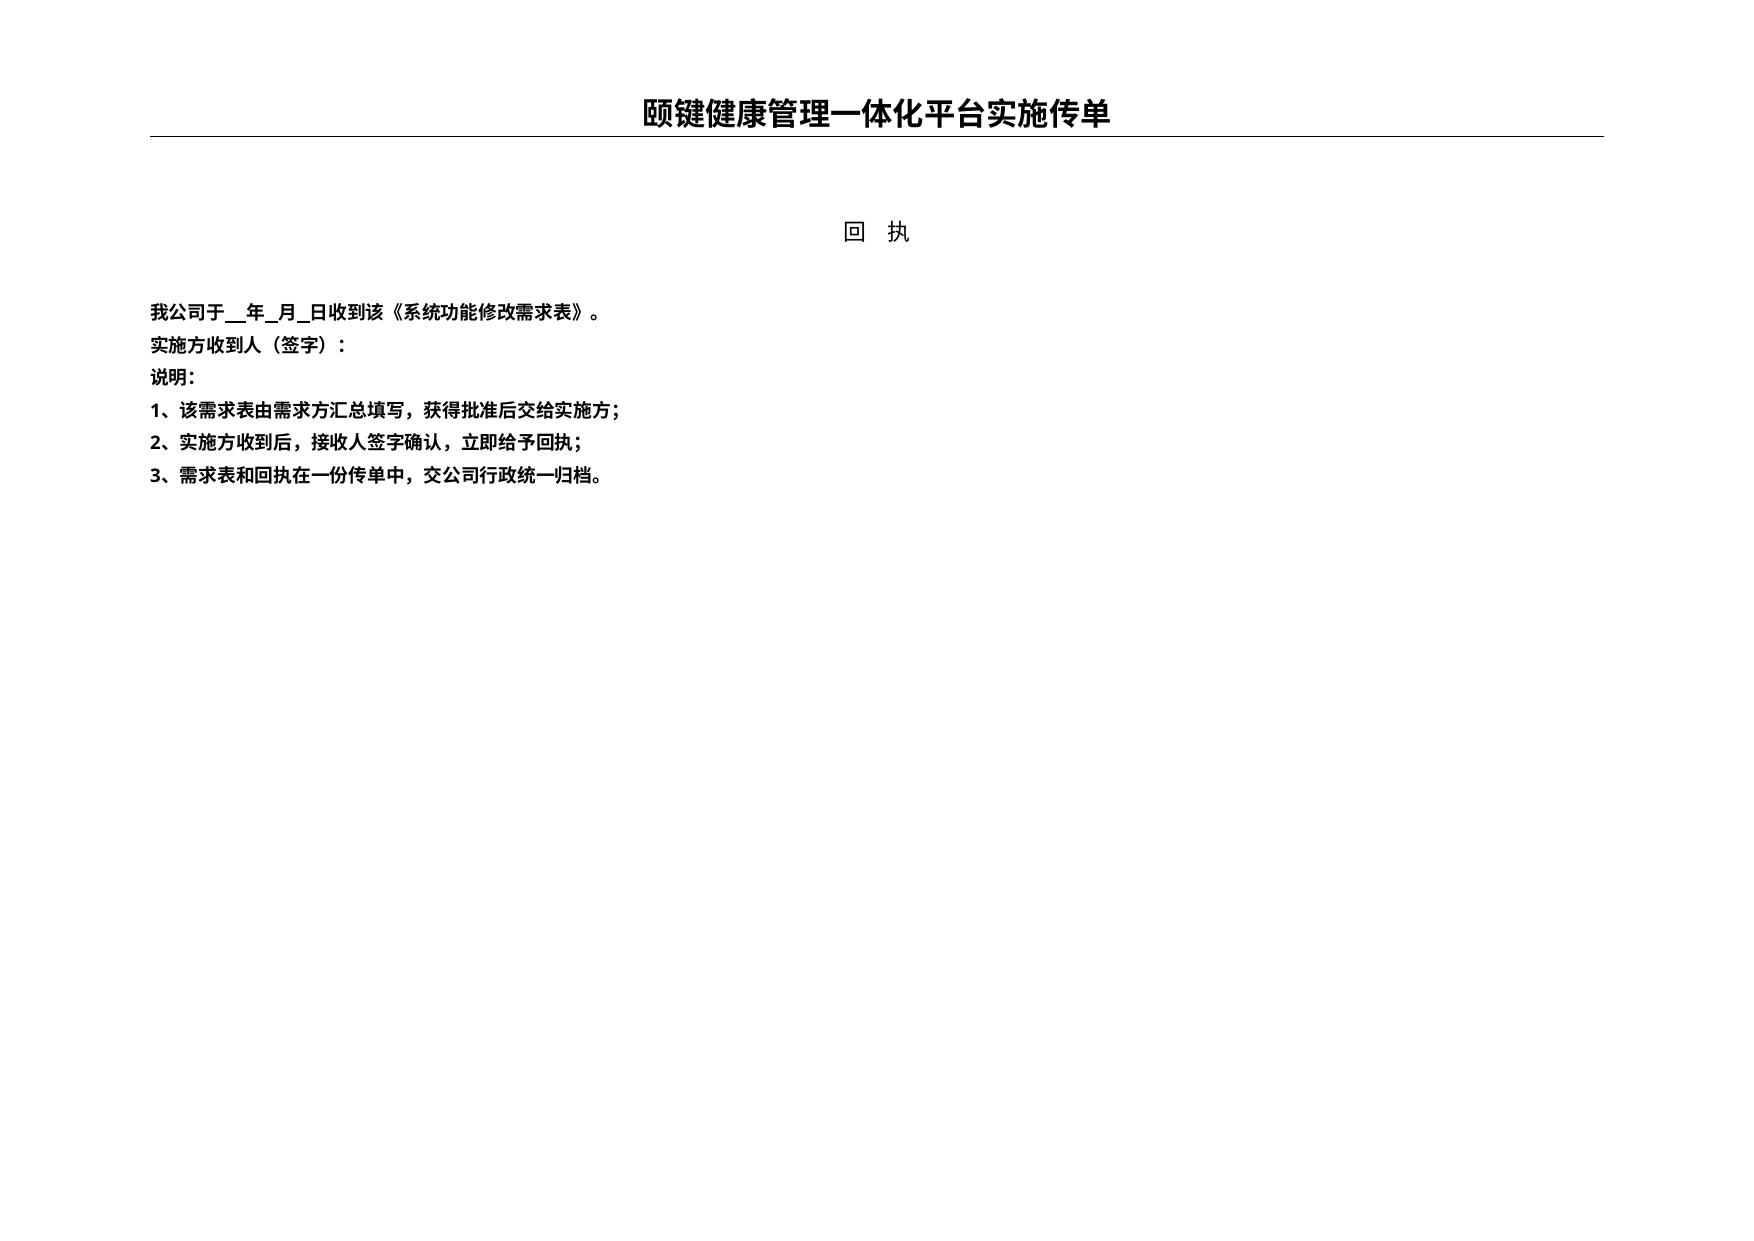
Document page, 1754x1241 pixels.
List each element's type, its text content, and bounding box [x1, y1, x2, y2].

text 我公司于 年 月 日收到该《系统功能修改需求表》。 [150, 295, 1604, 328]
text 回 执 [150, 198, 1604, 263]
list 1、该需求表由需求方汇总填写，获得批准后交给实施方； [150, 393, 1604, 425]
text 实施方收到人（签字）： [150, 328, 1604, 360]
list 3、需求表和回执在一份传单中，交公司行政统一归档。 [150, 458, 1604, 490]
text 说明： [150, 360, 1604, 393]
list 2、实施方收到后，接收人签字确认，立即给予回执； [150, 425, 1604, 458]
